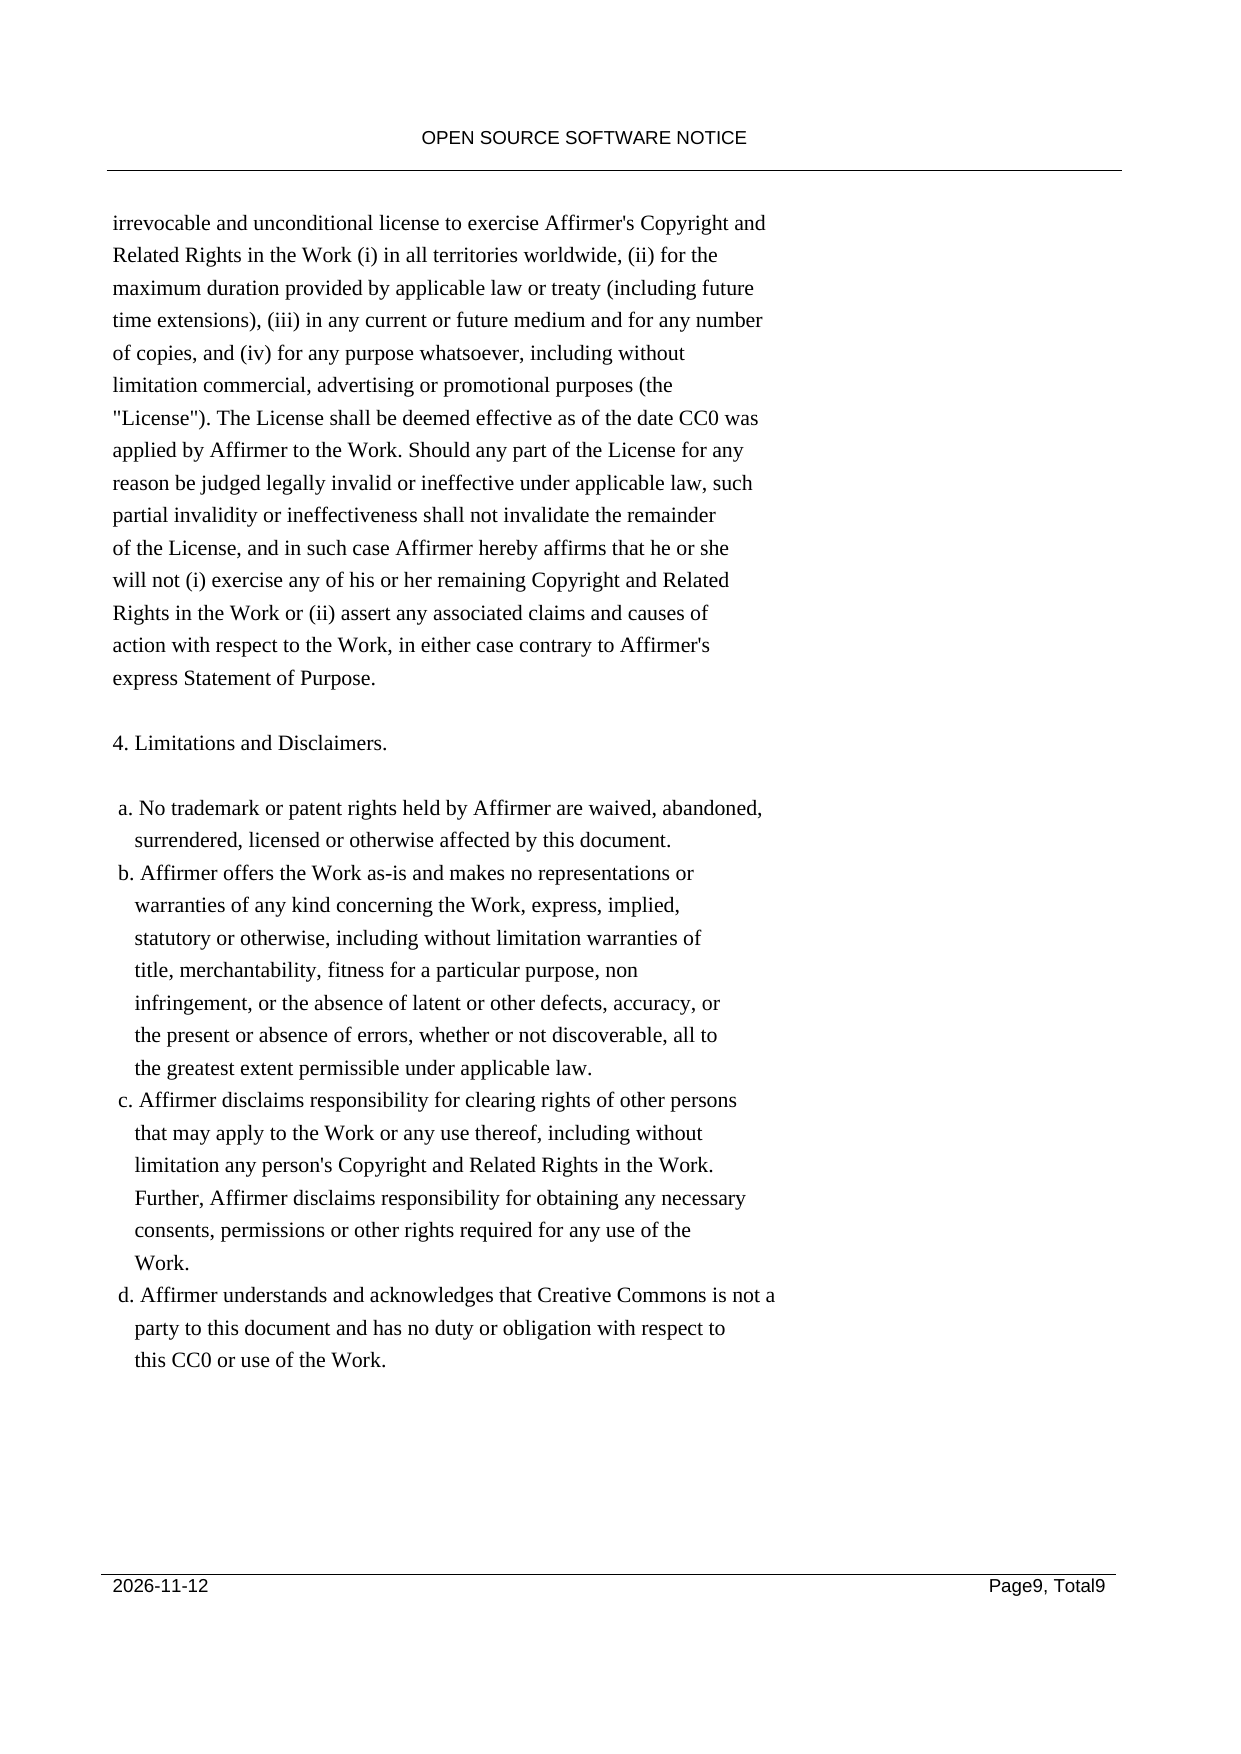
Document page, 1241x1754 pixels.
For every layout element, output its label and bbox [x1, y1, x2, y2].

text [112, 206, 1128, 1376]
